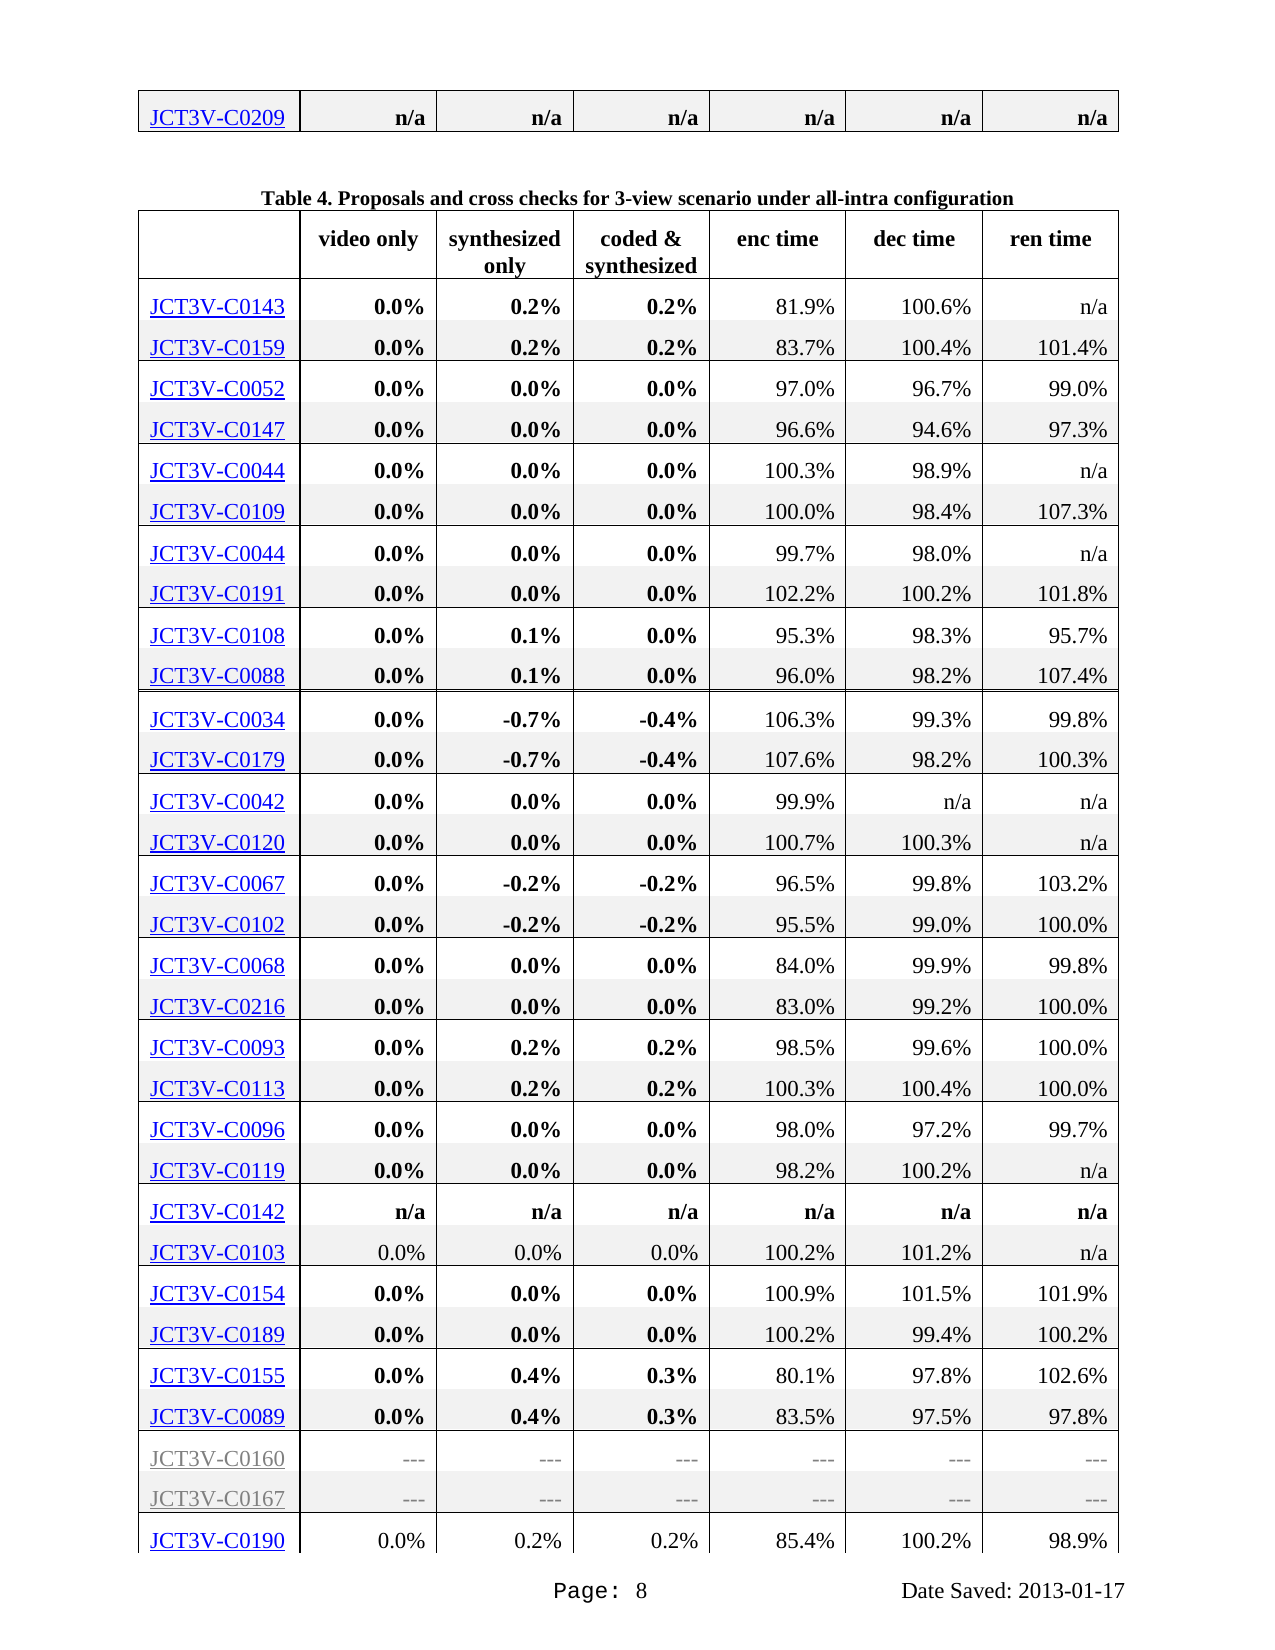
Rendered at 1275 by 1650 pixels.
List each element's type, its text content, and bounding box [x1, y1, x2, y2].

table_cell JCT3V-C0103 [139, 1225, 299, 1265]
table_cell -0.4% [574, 692, 709, 732]
table_cell 0.0% [301, 814, 436, 855]
table_cell JCT3V-C0109 [139, 484, 299, 524]
table_cell 103.2% [983, 856, 1118, 896]
table_cell JCT3V-C0147 [139, 402, 299, 442]
table_cell n/a [301, 1184, 436, 1225]
table_cell n/a [983, 91, 1118, 131]
table_cell n/a [983, 279, 1118, 320]
table_cell 0.2% [437, 279, 573, 320]
table_cell 0.1% [437, 648, 573, 689]
table_cell 101.8% [983, 566, 1118, 607]
table_cell 0.0% [301, 732, 436, 773]
table_cell 99.6% [846, 1020, 982, 1061]
table_cell 97.8% [846, 1349, 982, 1389]
table_cell 0.2% [574, 279, 709, 320]
table_cell 0.0% [301, 279, 436, 320]
table_cell 97.2% [846, 1102, 982, 1143]
table_cell 98.5% [710, 1020, 845, 1061]
table_cell --- [574, 1431, 709, 1471]
table_header video only [301, 211, 436, 278]
table_cell 0.3% [574, 1349, 709, 1389]
table_cell 100.0% [983, 896, 1118, 937]
table_cell -0.2% [437, 856, 573, 896]
table_cell 0.2% [437, 320, 573, 360]
table_cell 81.9% [710, 279, 845, 320]
table_cell JCT3V-C0191 [139, 566, 299, 607]
table_cell 0.0% [301, 1307, 436, 1347]
table_cell 100.3% [710, 444, 845, 484]
table_cell 98.3% [846, 608, 982, 648]
table_cell 0.0% [301, 361, 436, 402]
table_cell 98.0% [846, 526, 982, 566]
table_cell 83.5% [710, 1389, 845, 1429]
table_cell JCT3V-C0179 [139, 732, 299, 773]
table_cell JCT3V-C0044 [139, 444, 299, 484]
table_cell 0.2% [574, 320, 709, 360]
table_cell JCT3V-C0052 [139, 361, 299, 402]
table_cell 95.3% [710, 608, 845, 648]
table_cell n/a [846, 91, 982, 131]
table_cell 0.0% [574, 1225, 709, 1265]
table_cell 100.0% [710, 484, 845, 524]
text Table 4. Proposals and cross checks for 3-view scenario under all-intra configuration [150, 186, 1125, 210]
table_cell JCT3V-C0067 [139, 856, 299, 896]
table_header dec time [846, 211, 982, 278]
table_cell 98.4% [846, 484, 982, 524]
table_cell 0.0% [437, 361, 573, 402]
table_cell 107.6% [710, 732, 845, 773]
table_cell JCT3V-C0119 [139, 1143, 299, 1183]
table_cell --- [437, 1431, 573, 1471]
table_cell 102.2% [710, 566, 845, 607]
table_cell 0.0% [574, 1307, 709, 1347]
table_cell n/a [301, 91, 436, 131]
table_cell n/a [846, 1184, 982, 1225]
table_cell 0.0% [574, 608, 709, 648]
table_cell --- [983, 1431, 1118, 1471]
table_cell n/a [574, 1184, 709, 1225]
table_cell 0.0% [574, 774, 709, 814]
table_cell 97.0% [710, 361, 845, 402]
table_cell 0.3% [574, 1389, 709, 1429]
table_cell 0.0% [574, 979, 709, 1019]
table_cell 100.2% [710, 1225, 845, 1265]
table_cell 0.0% [301, 1102, 436, 1143]
table_cell 0.0% [301, 1225, 436, 1265]
table_cell 83.0% [710, 979, 845, 1019]
table_cell 0.0% [301, 774, 436, 814]
table_cell 97.3% [983, 402, 1118, 442]
table_cell 0.0% [574, 814, 709, 855]
table_cell 99.8% [846, 856, 982, 896]
table_cell 0.2% [574, 1513, 709, 1553]
table_cell 0.2% [574, 1020, 709, 1061]
table_header coded & synthesized [574, 211, 709, 278]
table_cell 99.7% [710, 526, 845, 566]
table_cell JCT3V-C0096 [139, 1102, 299, 1143]
table_header ren time [983, 211, 1118, 278]
table_cell 0.0% [437, 1225, 573, 1265]
table_cell 107.3% [983, 484, 1118, 524]
table_header synthesized only [437, 211, 573, 278]
table_cell 0.4% [437, 1389, 573, 1429]
table_cell 0.0% [437, 1143, 573, 1183]
table_cell 0.0% [574, 1266, 709, 1307]
table_cell JCT3V-C0189 [139, 1307, 299, 1347]
table_cell 100.2% [710, 1307, 845, 1347]
table_cell 100.3% [846, 814, 982, 855]
table_cell JCT3V-C0160 [139, 1431, 299, 1471]
table_cell 0.0% [437, 979, 573, 1019]
table_cell -0.2% [574, 896, 709, 937]
table_cell 98.2% [710, 1143, 845, 1183]
table_cell n/a [983, 1225, 1118, 1265]
table_header enc time [710, 211, 845, 278]
table_cell n/a [983, 1184, 1118, 1225]
table_cell -0.7% [437, 692, 573, 732]
table_header [139, 211, 299, 278]
table_cell --- [301, 1431, 436, 1471]
table_cell JCT3V-C0216 [139, 979, 299, 1019]
table_cell --- [301, 1471, 436, 1512]
table_cell 0.2% [437, 1061, 573, 1101]
table_cell 0.0% [437, 484, 573, 524]
table_cell n/a [983, 1143, 1118, 1183]
table_cell JCT3V-C0209 [139, 91, 299, 131]
table_cell 0.0% [574, 938, 709, 978]
table_cell 0.2% [574, 1061, 709, 1101]
table_cell 98.9% [846, 444, 982, 484]
table_cell n/a [846, 774, 982, 814]
table_cell 100.9% [710, 1266, 845, 1307]
table_cell JCT3V-C0113 [139, 1061, 299, 1101]
table_cell 94.6% [846, 402, 982, 442]
table_cell 95.7% [983, 608, 1118, 648]
table_cell 0.0% [301, 1061, 436, 1101]
table_cell 100.6% [846, 279, 982, 320]
table_cell 0.0% [574, 402, 709, 442]
table_cell 99.9% [846, 938, 982, 978]
table_cell 0.0% [437, 814, 573, 855]
table_cell 101.5% [846, 1266, 982, 1307]
table_cell 0.0% [437, 444, 573, 484]
table_cell 99.9% [710, 774, 845, 814]
table_cell JCT3V-C0155 [139, 1349, 299, 1389]
table_cell n/a [437, 91, 573, 131]
table_cell --- [846, 1471, 982, 1512]
table_cell 0.0% [574, 1102, 709, 1143]
table_cell 0.0% [301, 938, 436, 978]
table_cell 0.0% [301, 1349, 436, 1389]
table_cell JCT3V-C0089 [139, 1389, 299, 1429]
table_cell 0.0% [437, 938, 573, 978]
table_cell 98.2% [846, 648, 982, 689]
table_cell 0.0% [301, 896, 436, 937]
table_cell 0.0% [437, 526, 573, 566]
table_cell JCT3V-C0190 [139, 1513, 299, 1553]
table_cell 98.2% [846, 732, 982, 773]
table_cell 98.9% [983, 1513, 1118, 1553]
table_cell 0.4% [437, 1349, 573, 1389]
table_cell 0.0% [437, 1307, 573, 1347]
table_cell --- [574, 1471, 709, 1512]
table_cell 99.4% [846, 1307, 982, 1347]
table_cell JCT3V-C0102 [139, 896, 299, 937]
table_cell 99.3% [846, 692, 982, 732]
table_cell 100.7% [710, 814, 845, 855]
table_cell 0.0% [437, 1102, 573, 1143]
table_cell 0.0% [437, 566, 573, 607]
table_cell 95.5% [710, 896, 845, 937]
table_cell 100.4% [846, 1061, 982, 1101]
table_cell 0.0% [301, 979, 436, 1019]
table_cell 100.0% [983, 1020, 1118, 1061]
table_cell 0.0% [574, 484, 709, 524]
table_cell 97.5% [846, 1389, 982, 1429]
table_cell 97.8% [983, 1389, 1118, 1429]
table_cell 0.2% [437, 1020, 573, 1061]
table_cell 99.2% [846, 979, 982, 1019]
table_cell 0.0% [301, 856, 436, 896]
table_cell n/a [710, 1184, 845, 1225]
table_cell 99.8% [983, 692, 1118, 732]
table_cell 0.0% [301, 526, 436, 566]
table_cell 100.2% [846, 1513, 982, 1553]
table_cell JCT3V-C0120 [139, 814, 299, 855]
table_cell 0.0% [574, 361, 709, 402]
table_cell n/a [437, 1184, 573, 1225]
table_cell JCT3V-C0088 [139, 648, 299, 689]
table_cell 0.0% [301, 1020, 436, 1061]
table_cell n/a [983, 774, 1118, 814]
table_cell 101.9% [983, 1266, 1118, 1307]
table_cell JCT3V-C0042 [139, 774, 299, 814]
table_cell --- [437, 1471, 573, 1512]
table_cell -0.2% [574, 856, 709, 896]
table_cell 0.0% [574, 566, 709, 607]
table_cell --- [983, 1471, 1118, 1512]
table_cell 100.2% [846, 566, 982, 607]
table_cell 98.0% [710, 1102, 845, 1143]
table_cell 0.0% [301, 1266, 436, 1307]
table_cell -0.2% [437, 896, 573, 937]
table_cell n/a [983, 444, 1118, 484]
table_cell 99.7% [983, 1102, 1118, 1143]
table_cell 0.0% [301, 608, 436, 648]
table_cell JCT3V-C0034 [139, 692, 299, 732]
table_cell 100.2% [983, 1307, 1118, 1347]
table_cell 84.0% [710, 938, 845, 978]
table_cell n/a [983, 814, 1118, 855]
table_cell 0.0% [301, 484, 436, 524]
table_cell 100.0% [983, 979, 1118, 1019]
table_cell 106.3% [710, 692, 845, 732]
table_cell 0.0% [301, 692, 436, 732]
table_cell 0.0% [574, 1143, 709, 1183]
table_cell 0.0% [301, 648, 436, 689]
table_cell 0.0% [574, 648, 709, 689]
table_cell 0.0% [301, 1513, 436, 1553]
table_cell --- [846, 1431, 982, 1471]
table_cell 99.0% [983, 361, 1118, 402]
table_cell JCT3V-C0044 [139, 526, 299, 566]
table_cell 100.4% [846, 320, 982, 360]
table_cell -0.4% [574, 732, 709, 773]
table_cell 100.2% [846, 1143, 982, 1183]
table_cell 100.3% [710, 1061, 845, 1101]
table_cell 96.6% [710, 402, 845, 442]
table_cell JCT3V-C0108 [139, 608, 299, 648]
table_cell 0.0% [437, 1266, 573, 1307]
table_cell JCT3V-C0143 [139, 279, 299, 320]
table_cell 107.4% [983, 648, 1118, 689]
table_cell JCT3V-C0093 [139, 1020, 299, 1061]
table_cell JCT3V-C0142 [139, 1184, 299, 1225]
table_cell 0.0% [574, 444, 709, 484]
table_cell n/a [983, 526, 1118, 566]
table_cell 96.0% [710, 648, 845, 689]
table_cell 96.7% [846, 361, 982, 402]
table_cell --- [710, 1471, 845, 1512]
table_cell 0.2% [437, 1513, 573, 1553]
table_cell JCT3V-C0068 [139, 938, 299, 978]
table_cell 0.0% [437, 774, 573, 814]
table_cell 102.6% [983, 1349, 1118, 1389]
table_cell 0.0% [301, 1389, 436, 1429]
table_cell 85.4% [710, 1513, 845, 1553]
table_cell JCT3V-C0159 [139, 320, 299, 360]
table_cell 99.0% [846, 896, 982, 937]
table_cell 83.7% [710, 320, 845, 360]
table_cell -0.7% [437, 732, 573, 773]
table_cell 80.1% [710, 1349, 845, 1389]
table_cell 101.2% [846, 1225, 982, 1265]
table_cell 0.0% [437, 402, 573, 442]
table_cell 0.0% [301, 320, 436, 360]
table_cell 0.0% [301, 402, 436, 442]
table_cell n/a [710, 91, 845, 131]
table_cell 99.8% [983, 938, 1118, 978]
table_cell JCT3V-C0154 [139, 1266, 299, 1307]
table_cell 101.4% [983, 320, 1118, 360]
table_cell 0.0% [574, 526, 709, 566]
table_cell 0.1% [437, 608, 573, 648]
table_cell 0.0% [301, 1143, 436, 1183]
table_cell 100.0% [983, 1061, 1118, 1101]
table_cell JCT3V-C0167 [139, 1471, 299, 1512]
table_cell n/a [574, 91, 709, 131]
table_cell 100.3% [983, 732, 1118, 773]
table_cell 0.0% [301, 444, 436, 484]
table_cell 0.0% [301, 566, 436, 607]
table_cell 96.5% [710, 856, 845, 896]
table_cell --- [710, 1431, 845, 1471]
